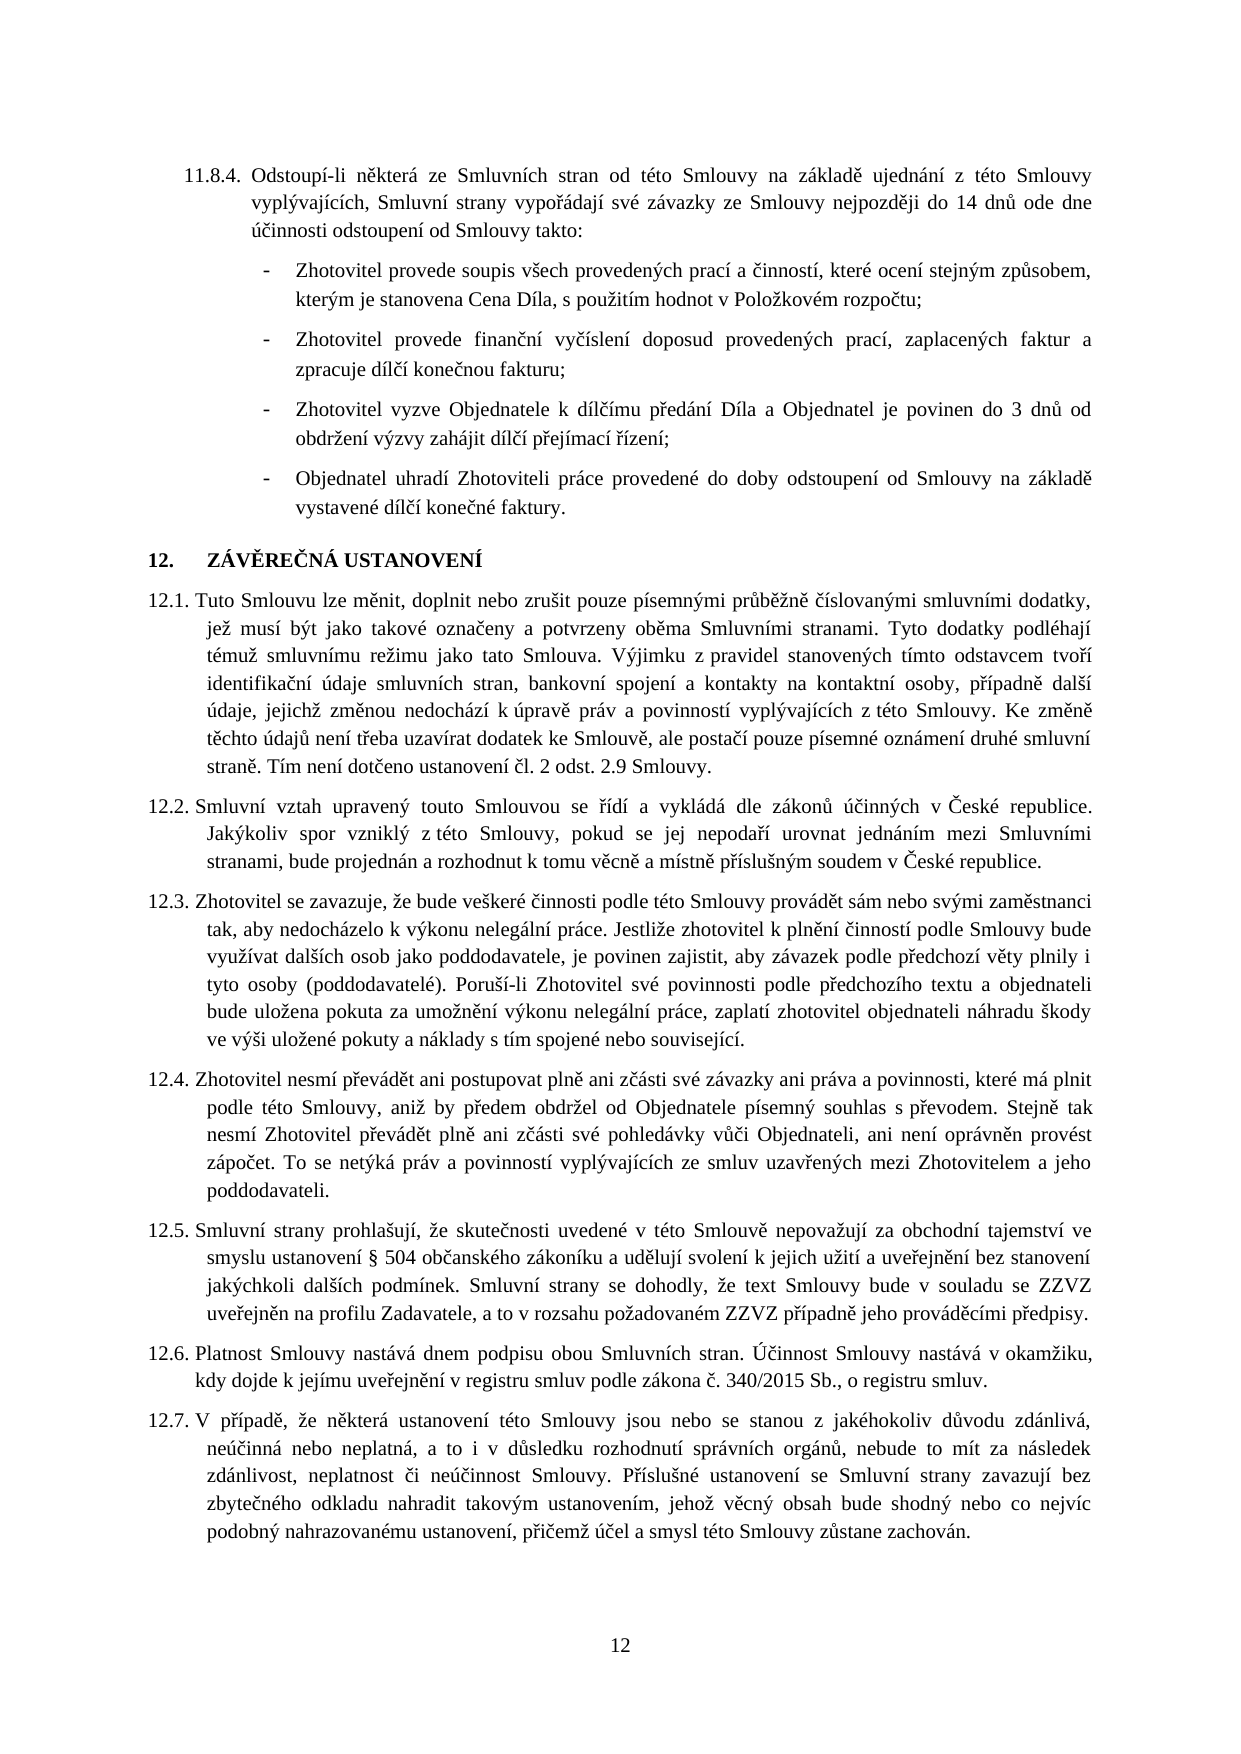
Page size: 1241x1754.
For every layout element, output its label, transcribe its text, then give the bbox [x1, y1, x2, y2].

list Platnost Smlouvy nastává dnem podpisu obou Smluvních stran. Účinnost Smlouvy nastává v okamžiku, kdy dojde k jejímu uveřejnění v registru smluv podle zákona č. 340/2015 Sb., o registru smluv. [148, 1341, 1093, 1392]
list Zhotovitel provede finanční vyčíslení doposud provedených prací, zaplacených faktur a zpracuje dílčí konečnou fakturu; [260, 327, 1093, 381]
list Odstoupí-li některá ze Smluvních stran od této Smlouvy na základě ujednání z této Smlouvy vyplývajících, Smluvní strany vypořádají své závazky ze Smlouvy nejpozději do 14 dnů ode dne účinnosti odstoupení od Smlouvy takto: [184, 162, 1093, 242]
list V případě, že některá ustanovení této Smlouvy jsou nebo se stanou z jakéhokoliv důvodu zdánlivá, neúčinná nebo neplatná, a to i v důsledku rozhodnutí správních orgánů, nebude to mít za následek zdánlivost, neplatnost či neúčinnost Smlouvy. Příslušné ustanovení se Smluvní strany zavazují bez zbytečného odkladu nahradit takovým ustanovením, jehož věcný obsah bude shodný nebo co nejvíc podobný nahrazovanému ustanovení, přičemž účel a smysl této Smlouvy zůstane zachován. [148, 1408, 1093, 1543]
list Objednatel uhradí Zhotoviteli práce provedené do doby odstoupení od Smlouvy na základě vystavené dílčí konečné faktury. [260, 466, 1093, 519]
list Zhotovitel nesmí převádět ani postupovat plně ani zčásti své závazky ani práva a povinnosti, které má plnit podle této Smlouvy, aniž by předem obdržel od Objednatele písemný souhlas s převodem. Stejně tak nesmí Zhotovitel převádět plně ani zčásti své pohledávky vůči Objednateli, ani není oprávněn provést zápočet. To se netýká práv a povinností vyplývajících ze smluv uzavřených mezi Zhotovitelem a jeho poddodavateli. [148, 1067, 1093, 1202]
list Zhotovitel provede soupis všech provedených prací a činností, které ocení stejným způsobem, kterým je stanovena Cena Díla, s použitím hodnot v Položkovém rozpočtu; [260, 258, 1093, 311]
subtitle Smluvní vztah upravený touto Smlouvou se řídí a vykládá dle zákonů účinných v České republice. Jakýkoliv spor vzniklý z této Smlouvy, pokud se jej nepodaří urovnat jednáním mezi Smluvními stranami, bude projednán a rozhodnut k tomu věcně a místně příslušným soudem v České republice. [148, 794, 1093, 873]
subtitle Zhotovitel se zavazuje, že bude veškeré činnosti podle této Smlouvy provádět sám nebo svými zaměstnanci tak, aby nedocházelo k výkonu nelegální práce. Jestliže zhotovitel k plnění činností podle Smlouvy bude využívat dalších osob jako poddodavatele, je povinen zajistit, aby závazek podle předchozí věty plnily i tyto osoby (poddodavatelé). Poruší-li Zhotovitel své povinnosti podle předchozího textu a objednateli bude uložena pokuta za umožnění výkonu nelegální práce, zaplatí zhotovitel objednateli náhradu škody ve výši uložené pokuty a náklady s tím spojené nebo související. [148, 889, 1093, 1051]
list Zhotovitel vyzve Objednatele k dílčímu předání Díla a Objednatel je povinen do 3 dnů od obdržení výzvy zahájit dílčí přejímací řízení; [260, 397, 1093, 450]
list Tuto Smlouvu lze měnit, doplnit nebo zrušit pouze písemnými průběžně číslovanými smluvními dodatky, jež musí být jako takové označeny a potvrzeny oběma Smluvními stranami. Tyto dodatky podléhají témuž smluvnímu režimu jako tato Smlouva. Výjimku z pravidel stanovených tímto odstavcem tvoří identifikační údaje smluvních stran, bankovní spojení a kontakty na kontaktní osoby, případně další údaje, jejichž změnou nedochází k úpravě práv a povinností vyplývajících z této Smlouvy. Ke změně těchto údajů není třeba uzavírat dodatek ke Smlouvě, ale postačí pouze písemné oznámení druhé smluvní straně. Tím není dotčeno ustanovení čl. 2 odst. 2.9 Smlouvy. [148, 588, 1093, 778]
list Smluvní strany prohlašují, že skutečnosti uvedené v této Smlouvě nepovažují za obchodní tajemství ve smyslu ustanovení § 504 občanského zákoníku a udělují svolení k jejich užití a uveřejnění bez stanovení jakýchkoli dalších podmínek. Smluvní strany se dohodly, že text Smlouvy bude v souladu se ZZVZ uveřejněn na profilu Zadavatele, a to v rozsahu požadovaném ZZVZ případně jeho prováděcími předpisy. [148, 1218, 1093, 1324]
list ZÁVĚREČNÁ USTANOVENÍ [148, 548, 1093, 572]
